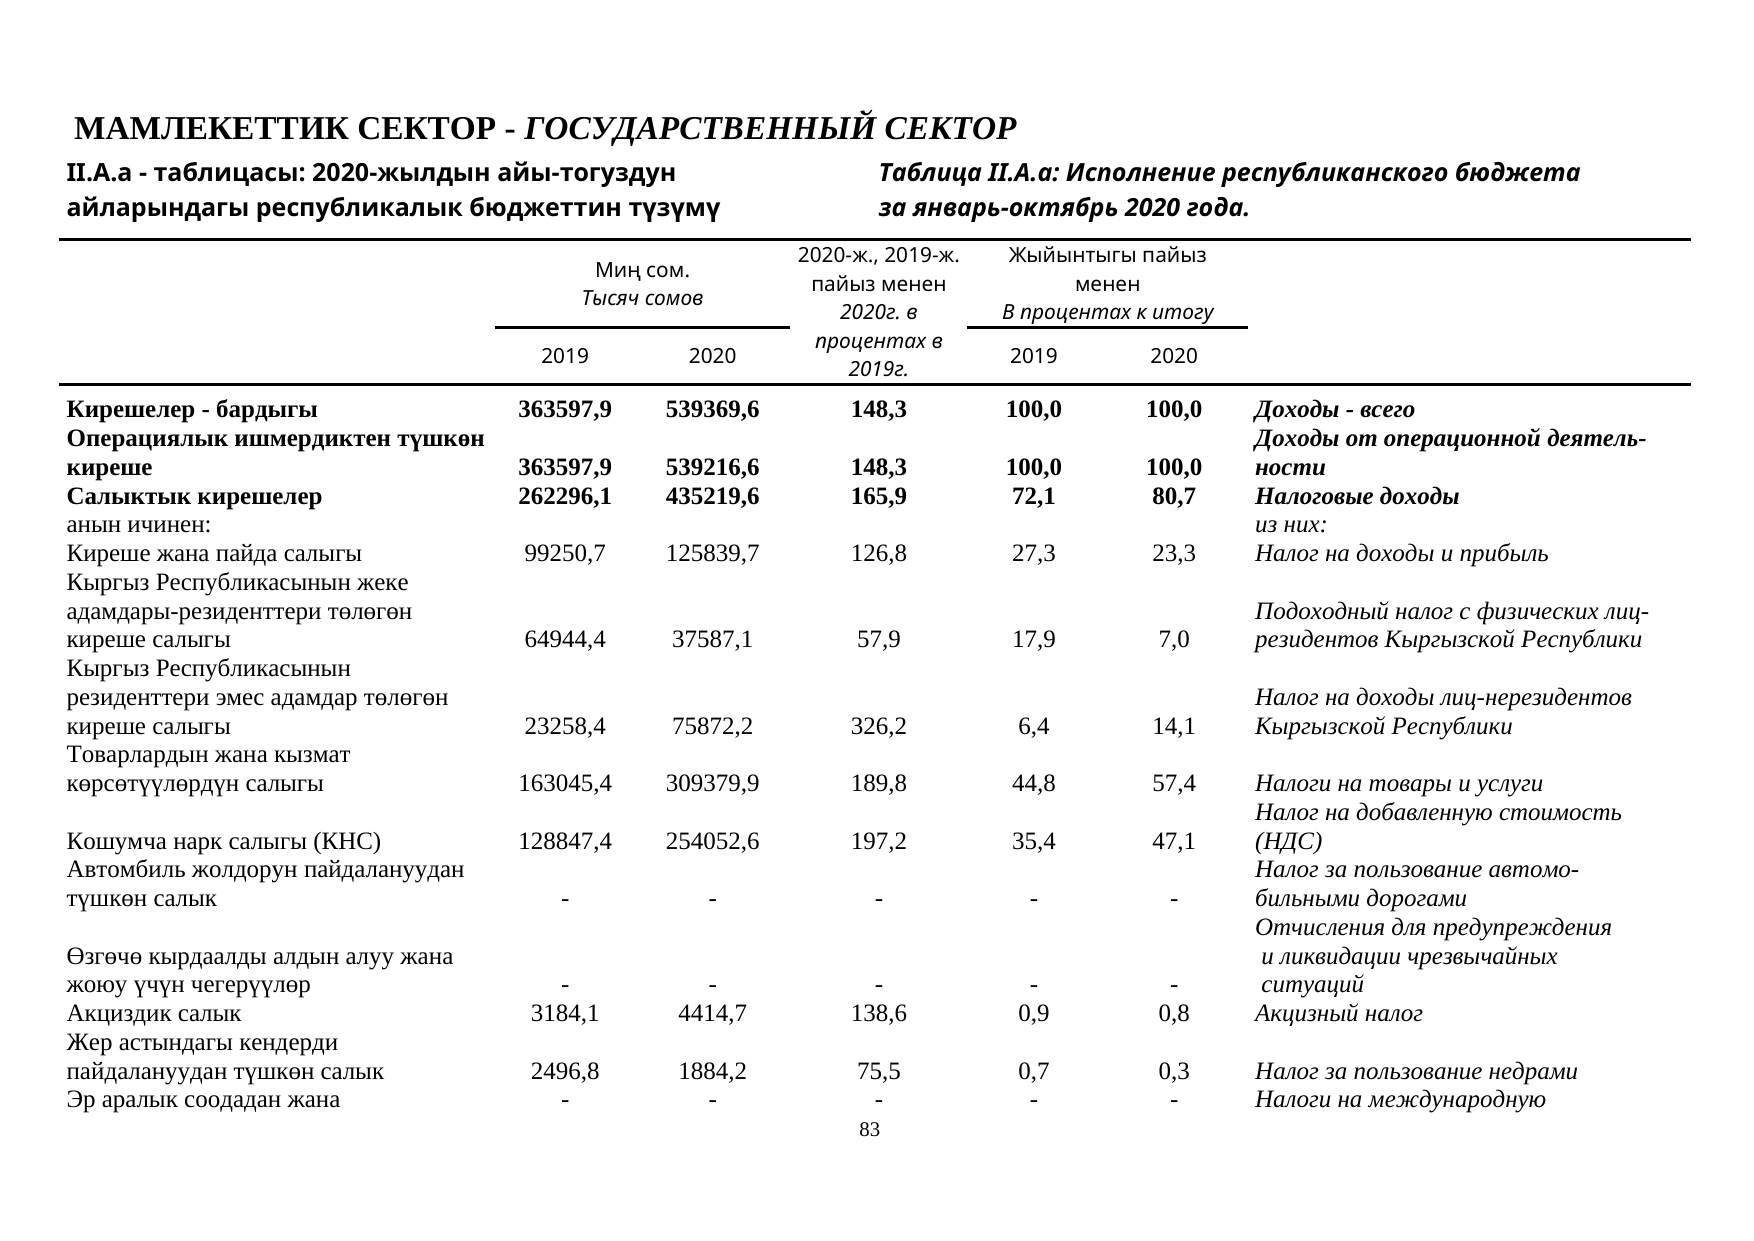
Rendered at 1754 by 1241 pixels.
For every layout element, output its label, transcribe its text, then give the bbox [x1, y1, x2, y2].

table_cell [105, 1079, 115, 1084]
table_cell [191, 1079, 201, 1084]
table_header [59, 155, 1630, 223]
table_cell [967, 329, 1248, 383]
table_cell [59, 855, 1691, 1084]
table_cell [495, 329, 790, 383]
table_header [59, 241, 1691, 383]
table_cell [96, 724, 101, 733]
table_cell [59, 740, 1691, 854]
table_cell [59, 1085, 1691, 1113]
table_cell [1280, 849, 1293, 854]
text МАМЛЕКЕТТИК СЕКТОР - ГОСУДАРСТВЕННЫЙ СЕКТОР [74, 108, 1665, 147]
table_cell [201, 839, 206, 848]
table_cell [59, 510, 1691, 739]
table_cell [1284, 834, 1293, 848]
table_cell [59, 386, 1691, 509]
